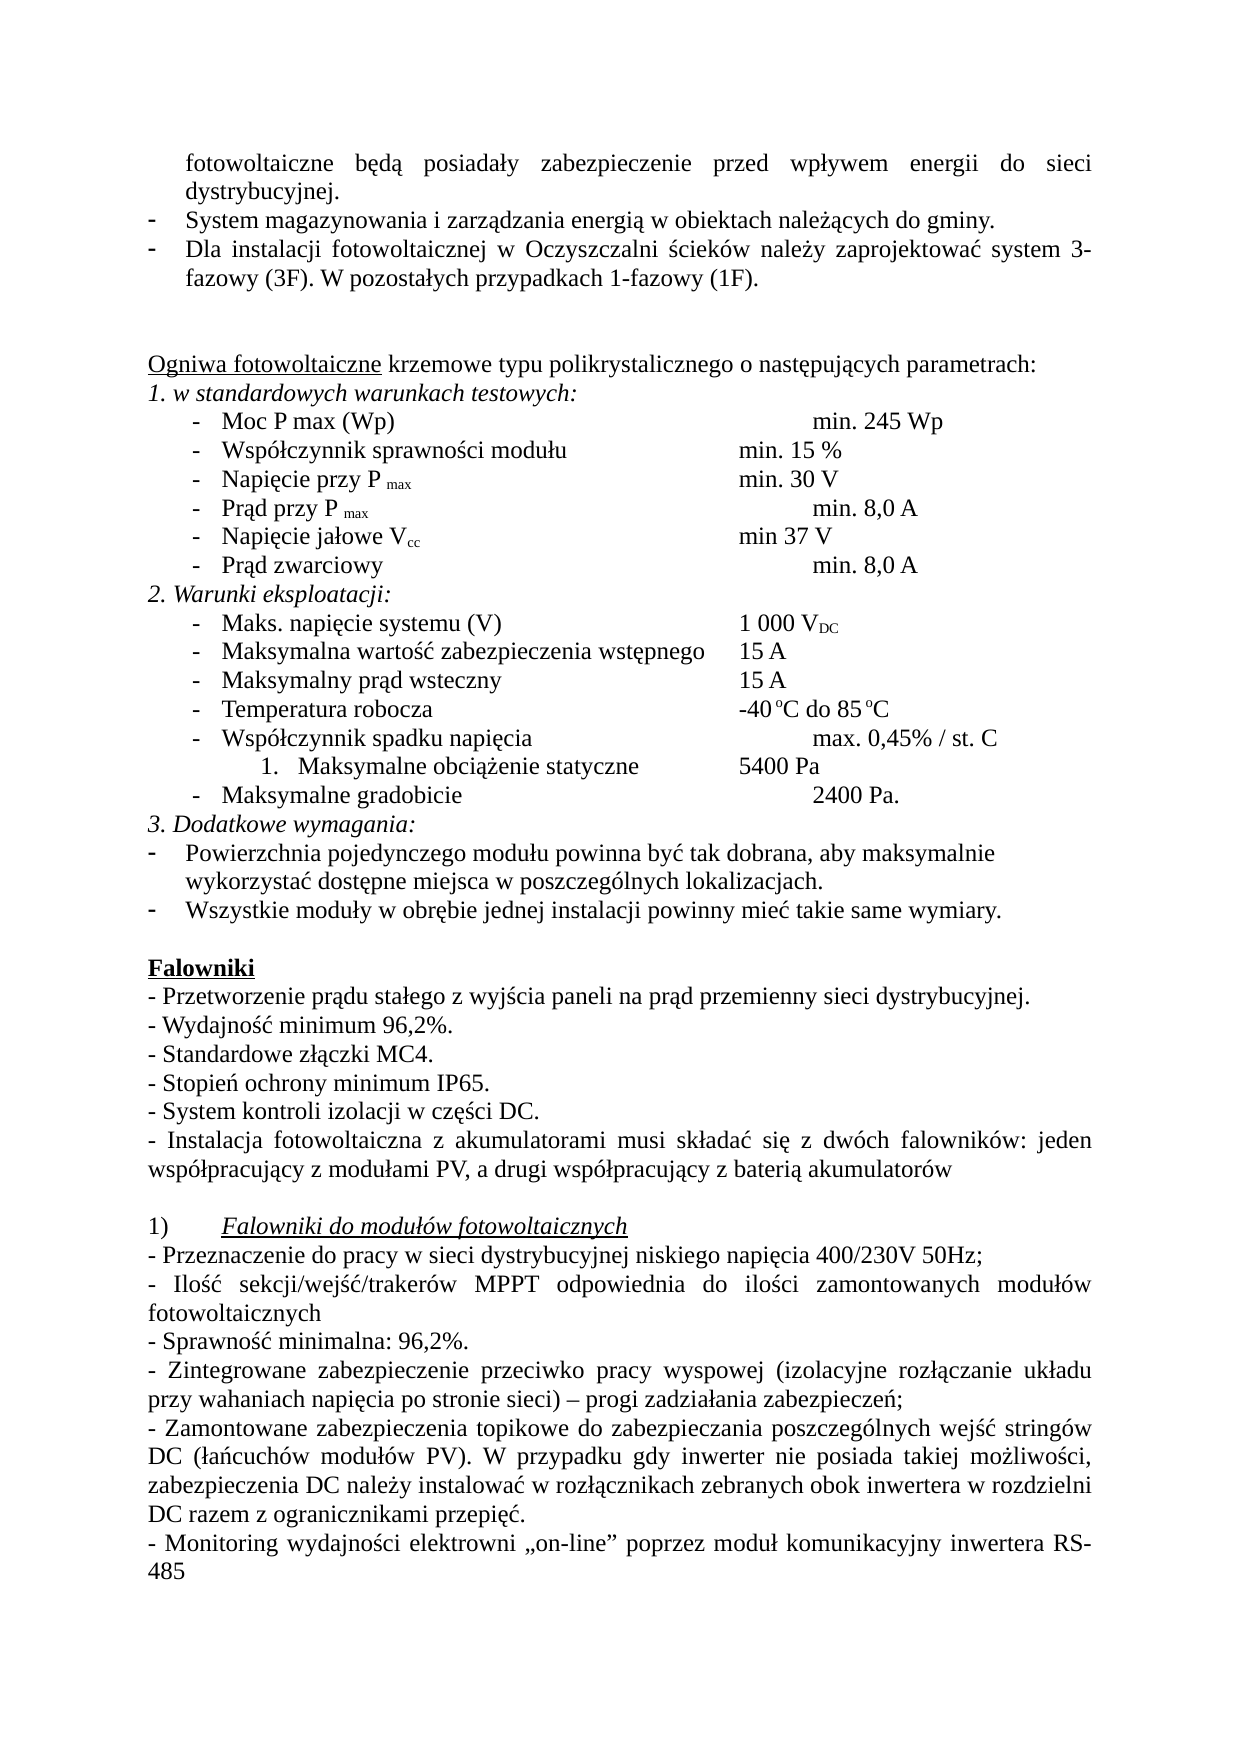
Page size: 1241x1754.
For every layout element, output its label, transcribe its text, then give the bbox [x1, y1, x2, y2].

list Prąd przy P max min. 8,0 A [192, 493, 1093, 521]
list Dla instalacji fotowoltaicznej w Oczyszczalni ścieków należy zaprojektować system 3-fazowy (3F). W pozostałych przypadkach 1-fazowy (1F). [148, 234, 1093, 291]
list Napięcie przy P max min. 30 V [192, 464, 1093, 493]
text - Ilość sekcji/wejść/trakerów MPPT odpowiednia do ilości zamontowanych modułów fotowoltaicznych [148, 1269, 1093, 1326]
list Powierzchnia pojedynczego modułu powinna być tak dobrana, aby maksymalnie wykorzystać dostępne miejsca w poszczególnych lokalizacjach. [148, 838, 1093, 895]
text - Przetworzenie prądu stałego z wyjścia paneli na prąd przemienny sieci dystrybucyjnej. [148, 981, 1093, 1010]
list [148, 148, 1093, 205]
list Współczynnik sprawności modułu min. 15 % [192, 435, 1093, 464]
list Wszystkie moduły w obrębie jednej instalacji powinny mieć takie same wymiary. [148, 895, 1093, 924]
list Temperatura robocza -40 oC do 85 oC [192, 694, 1093, 723]
text - Wydajność minimum 96,2%. [148, 1010, 1093, 1039]
list Napięcie jałowe Vcc min 37 V [192, 521, 1093, 550]
text - System kontroli izolacji w części DC. [148, 1096, 1093, 1125]
text 3. Dodatkowe wymagania: [148, 809, 1093, 838]
text 2. Warunki eksploatacji: [148, 579, 1093, 608]
list Falowniki do modułów fotowoltaicznych [148, 1211, 1093, 1240]
text - Monitoring wydajności elektrowni „on-line” poprzez moduł komunikacyjny inwertera RS-485 [148, 1528, 1093, 1585]
text Falowniki [148, 953, 1093, 981]
text - Standardowe złączki MC4. [148, 1039, 1093, 1068]
text 1. w standardowych warunkach testowych: [148, 378, 1093, 406]
list Maksymalne gradobicie 2400 Pa. [192, 780, 1093, 809]
list Współczynnik spadku napięcia max. 0,45% / st. C [192, 723, 1093, 751]
list Maksymalne obciążenie statyczne 5400 Pa [260, 751, 1093, 780]
text - Stopień ochrony minimum IP65. [148, 1068, 1093, 1096]
list Maksymalna wartość zabezpieczenia wstępnego 15 A [192, 636, 1093, 665]
text - Zamontowane zabezpieczenia topikowe do zabezpieczania poszczególnych wejść stringów DC (łańcuchów modułów PV). W przypadku gdy inwerter nie posiada takiej możliwości, zabezpieczenia DC należy instalować w rozłącznikach zebranych obok inwertera w rozdzielni DC razem z ogranicznikami przepięć. [148, 1413, 1093, 1528]
list Moc P max (Wp) min. 245 Wp [192, 406, 1093, 435]
text - Zintegrowane zabezpieczenie przeciwko pracy wyspowej (izolacyjne rozłączanie układu przy wahaniach napięcia po stronie sieci) – progi zadziałania zabezpieczeń; [148, 1355, 1093, 1413]
list System magazynowania i zarządzania energią w obiektach należących do gminy. [148, 205, 1093, 234]
text Ogniwa fotowoltaiczne krzemowe typu polikrystalicznego o następujących parametrach: [148, 349, 1093, 378]
text - Przeznaczenie do pracy w sieci dystrybucyjnej niskiego napięcia 400/230V 50Hz; [148, 1240, 1093, 1269]
list Prąd zwarciowy min. 8,0 A [192, 550, 1093, 579]
list Maksymalny prąd wsteczny 15 A [192, 665, 1093, 694]
text - Sprawność minimalna: 96,2%. [148, 1326, 1093, 1355]
text - Instalacja fotowoltaiczna z akumulatorami musi składać się z dwóch falowników: jeden współpracujący z modułami PV, a drugi współpracujący z baterią akumulatorów [148, 1125, 1093, 1183]
list Maks. napięcie systemu (V) 1 000 VDC [192, 608, 1093, 636]
